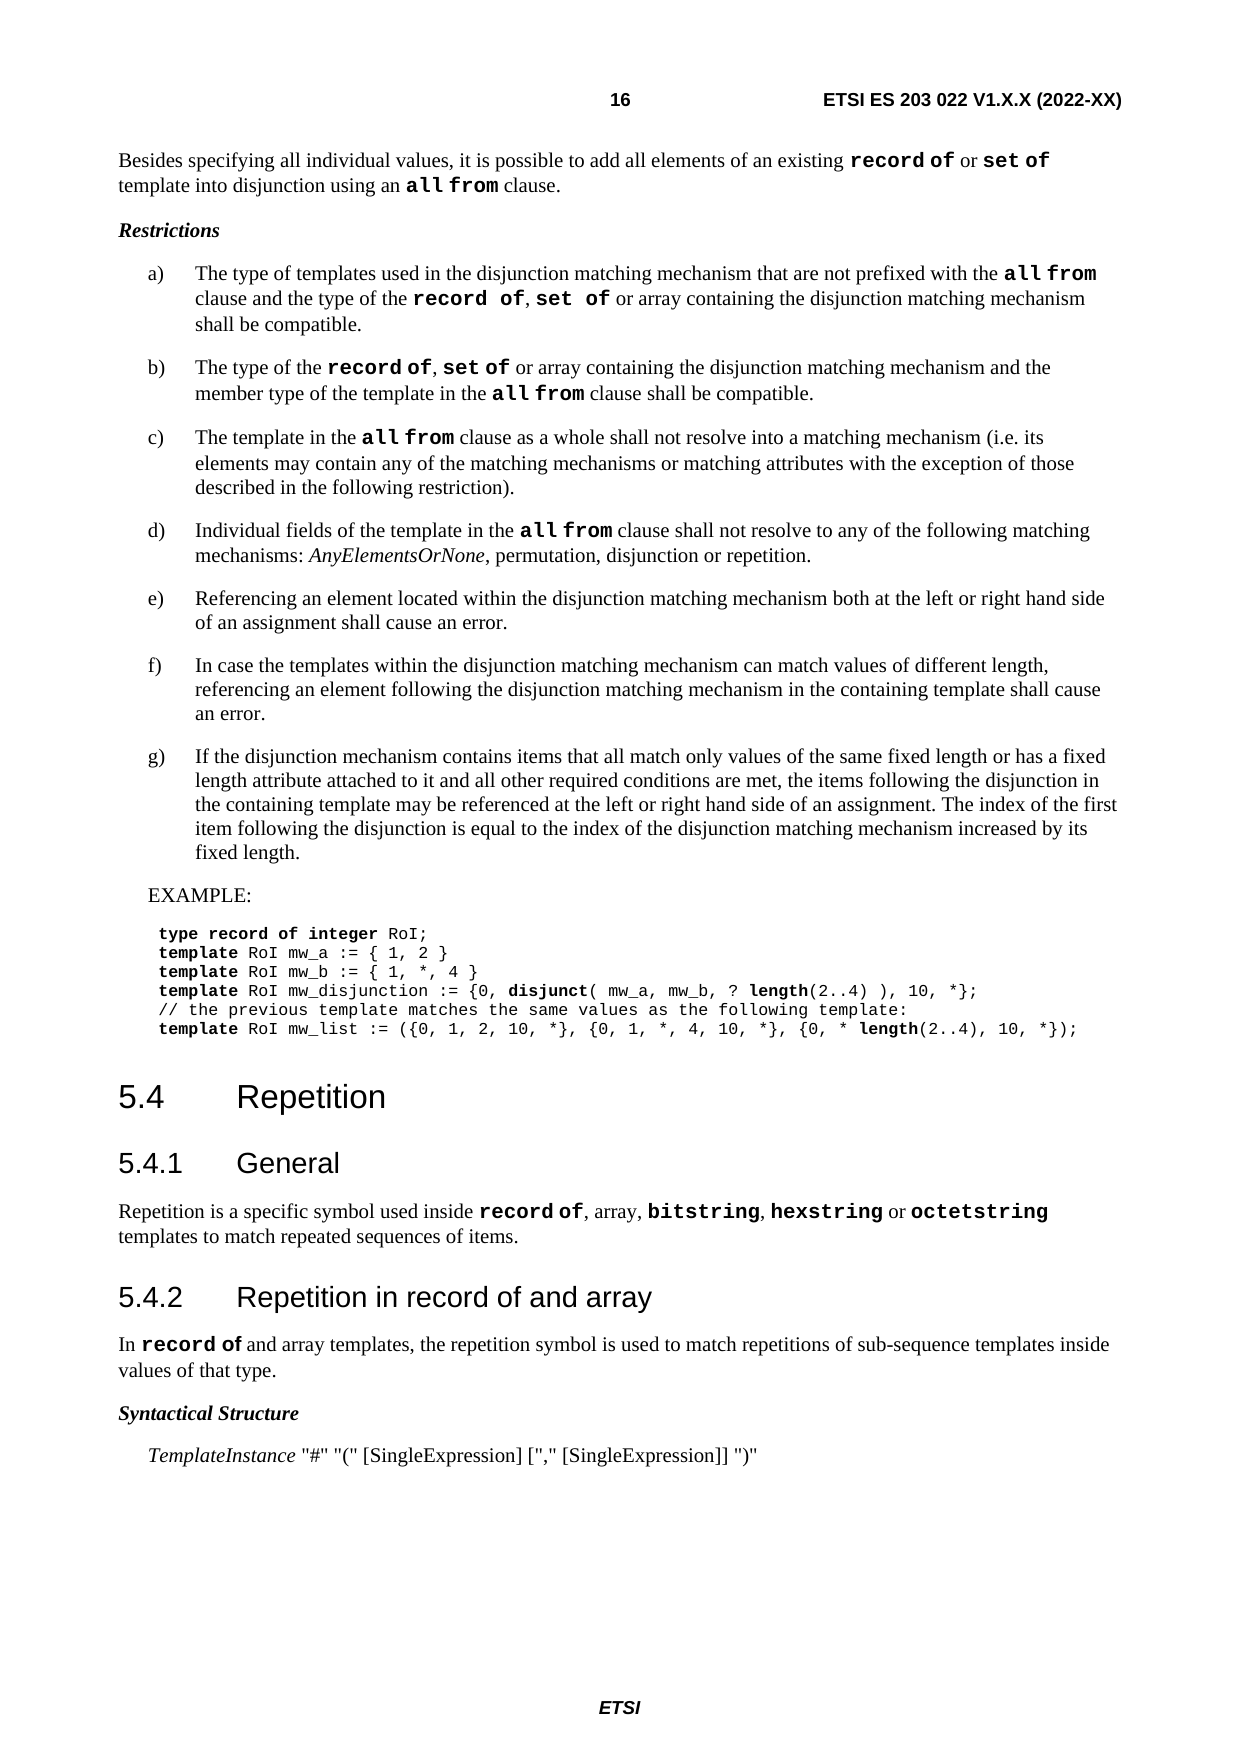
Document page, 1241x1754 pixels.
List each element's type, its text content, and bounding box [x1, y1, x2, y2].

subtitle 5.4 Repetition [118, 1077, 1122, 1115]
text Besides specifying all individual values, it is possible to add all elements of an existing record of or set of template into disjunction using an all from clause. [118, 148, 1122, 199]
text EXAMPLE: [148, 883, 1122, 907]
text type record of integer RoI; [118, 926, 1122, 945]
subtitle 5.4.2 Repetition in record of and array [118, 1280, 1122, 1313]
text In case the templates within the disjunction matching mechanism can match values of different length, referencing an element following the disjunction matching mechanism in the containing template shall cause an error. [148, 653, 1122, 725]
text The type of the record of, set of or array containing the disjunction matching mechanism and the member type of the template in the all from clause shall be compatible. [148, 355, 1122, 406]
text template RoI mw_disjunction := {0, disjunct( mw_a, mw_b, ? length(2..4) ), 10, *}; [118, 982, 1122, 1001]
list The type of templates used in the disjunction matching mechanism that are not prefixed with the all from clause and the type of the record of, set of or array containing the disjunction matching mechanism shall be compatible. [148, 261, 1122, 336]
text The template in the all from clause as a whole shall not resolve into a matching mechanism (i.e. its elements may contain any of the matching mechanisms or matching attributes with the exception of those described in the following restriction). [148, 425, 1122, 499]
text template RoI mw_a := { 1, 2 } [118, 945, 1122, 964]
text Syntactical Structure [118, 1401, 1122, 1425]
subtitle 5.4.1 General [118, 1146, 1122, 1180]
text If the disjunction mechanism contains items that all match only values of the same fixed length or has a fixed length attribute attached to it and all other required conditions are met, the items following the disjunction in the containing template may be referenced at the left or right hand side of an assignment. The index of the first item following the disjunction is equal to the index of the disjunction matching mechanism increased by its fixed length. [148, 744, 1122, 864]
text template RoI mw_list := ({0, 1, 2, 10, *}, {0, 1, *, 4, 10, *}, {0, * length(2..4), 10, *}); [118, 1020, 1122, 1039]
text Individual fields of the template in the all from clause shall not resolve to any of the following matching mechanisms: AnyElementsOrNone, permutation, disjunction or repetition. [148, 518, 1122, 567]
text In record of and array templates, the repetition symbol is used to match repetitions of sub-sequence templates inside values of that type. [118, 1332, 1122, 1382]
text Restrictions [118, 218, 1122, 242]
text Repetition is a specific symbol used inside record of, array, bitstring, hexstring or octetstring templates to match repeated sequences of items. [118, 1199, 1122, 1248]
text // the previous template matches the same values as the following template: [118, 1001, 1122, 1020]
text template RoI mw_b := { 1, *, 4 } [118, 964, 1122, 982]
text Referencing an element located within the disjunction matching mechanism both at the left or right hand side of an assignment shall cause an error. [148, 586, 1122, 634]
text TemplateInstance "#" "(" [SingleExpression] ["," [SingleExpression]] ")" [148, 1443, 1122, 1467]
